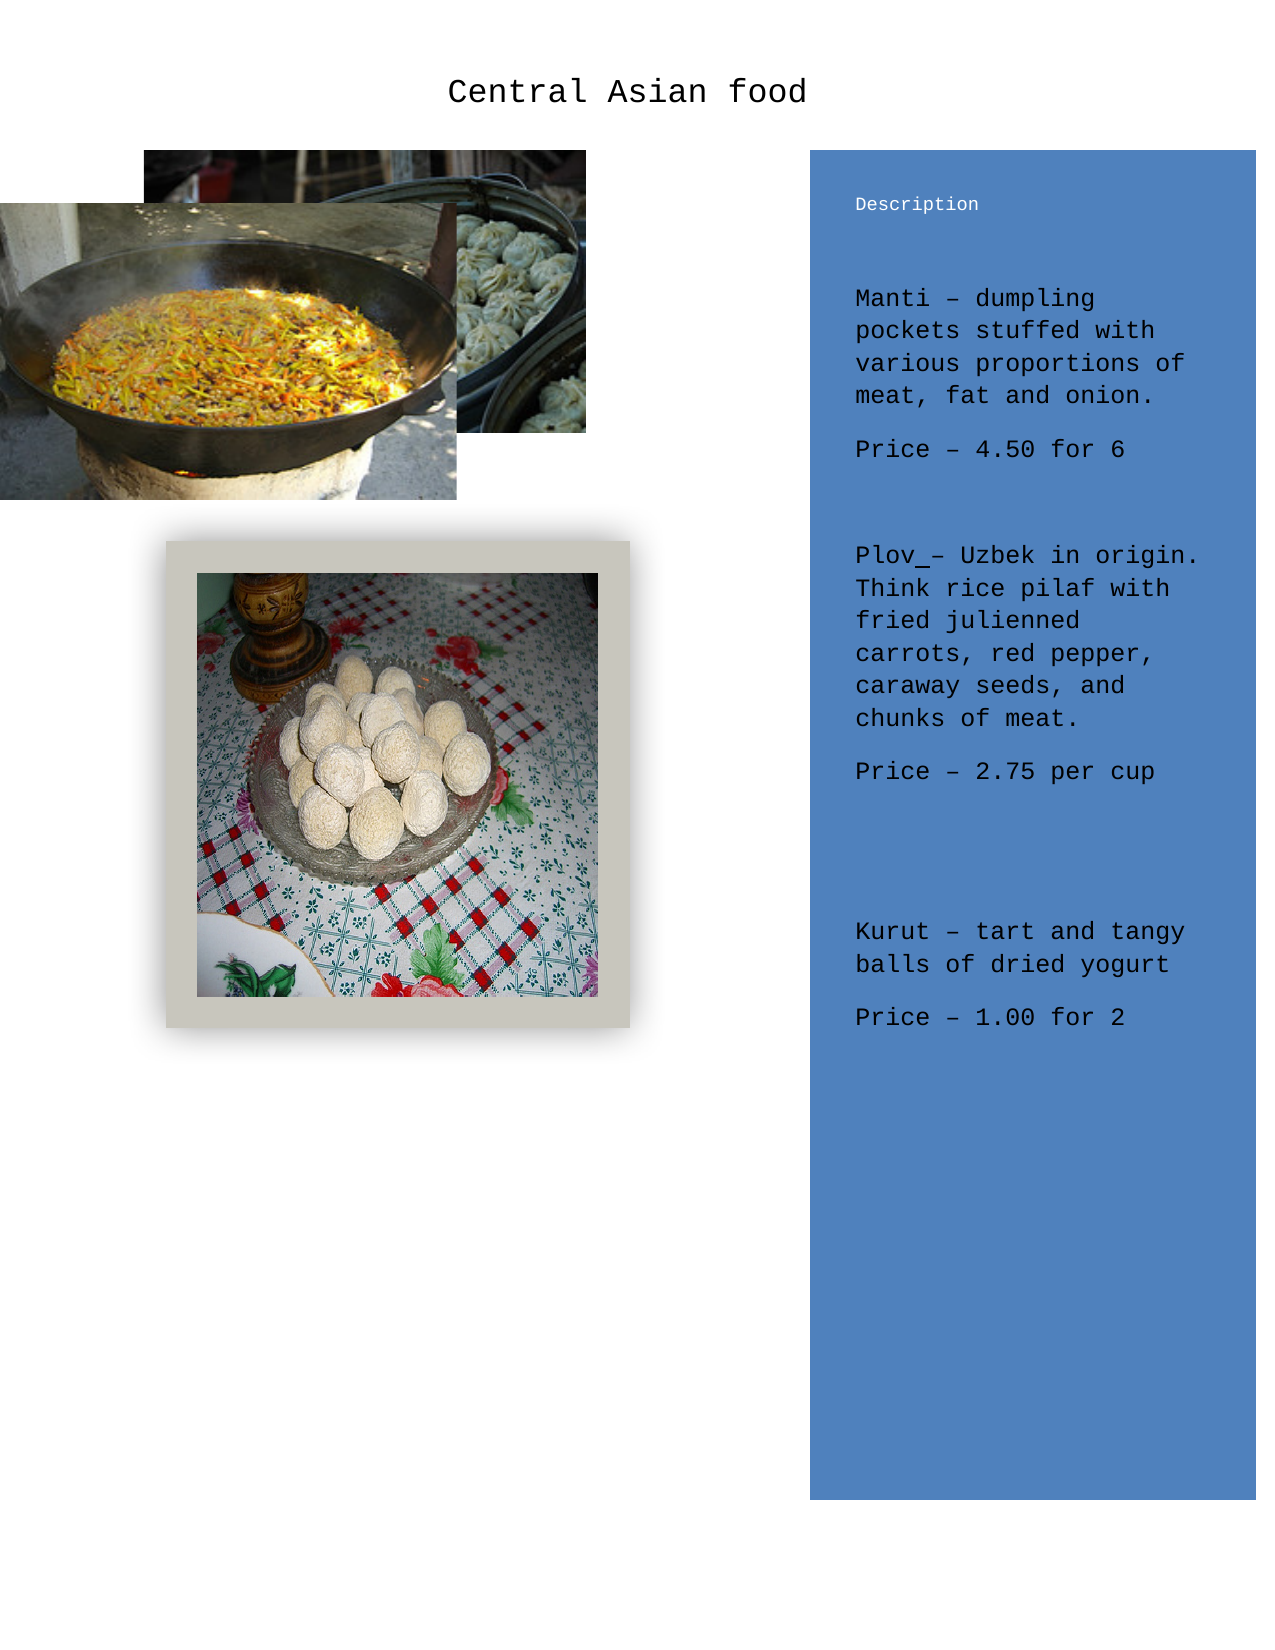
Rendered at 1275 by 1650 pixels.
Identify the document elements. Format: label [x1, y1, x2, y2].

picture [0, 150, 586, 500]
picture [197, 573, 598, 997]
